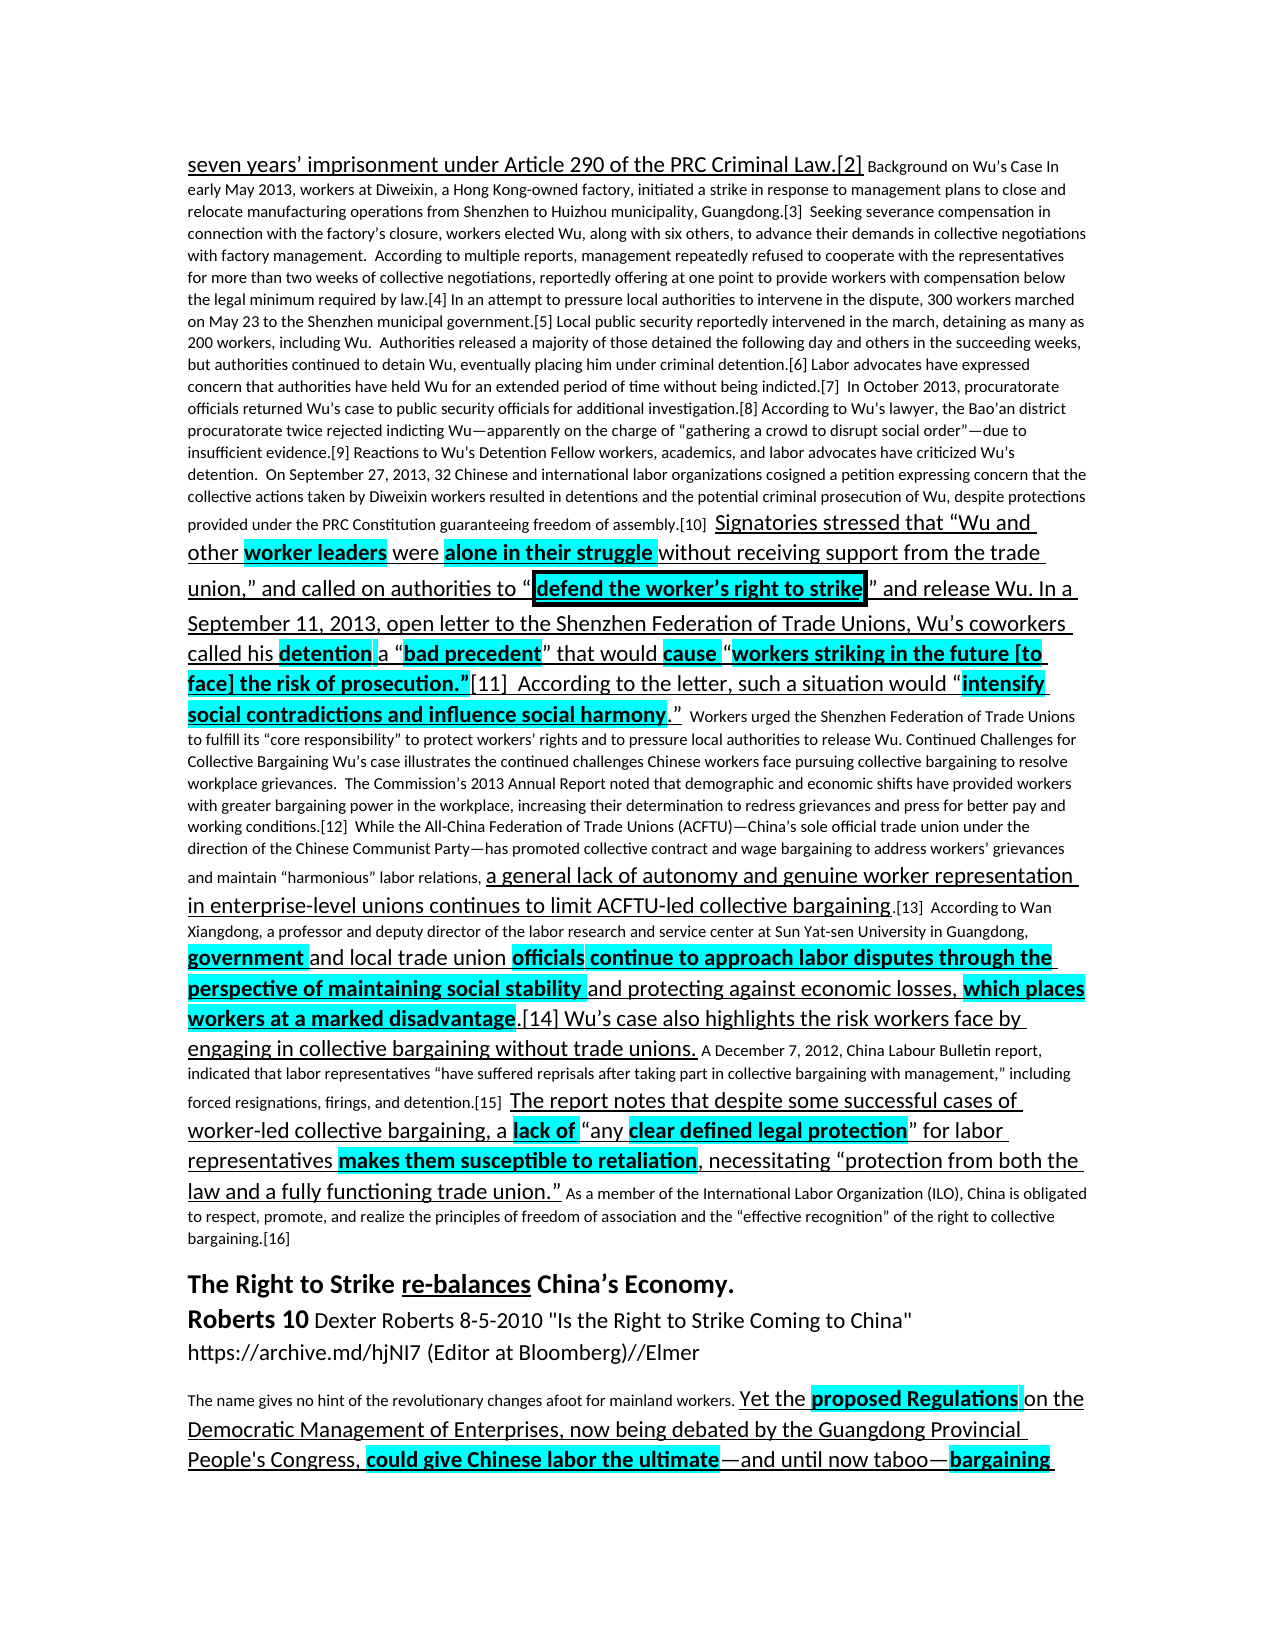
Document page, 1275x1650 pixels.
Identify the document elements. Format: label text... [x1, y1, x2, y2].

text Roberts 10 Dexter Roberts 8-5-2010 "Is the Right to Strike Coming to China" https://archive.md/hjNI7 (Editor at Bloomberg)//Elmer [187, 1302, 1087, 1366]
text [187, 150, 1087, 1248]
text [187, 1384, 1087, 1473]
subtitle The Right to Strike re-balances China’s Economy. [187, 1267, 1087, 1300]
